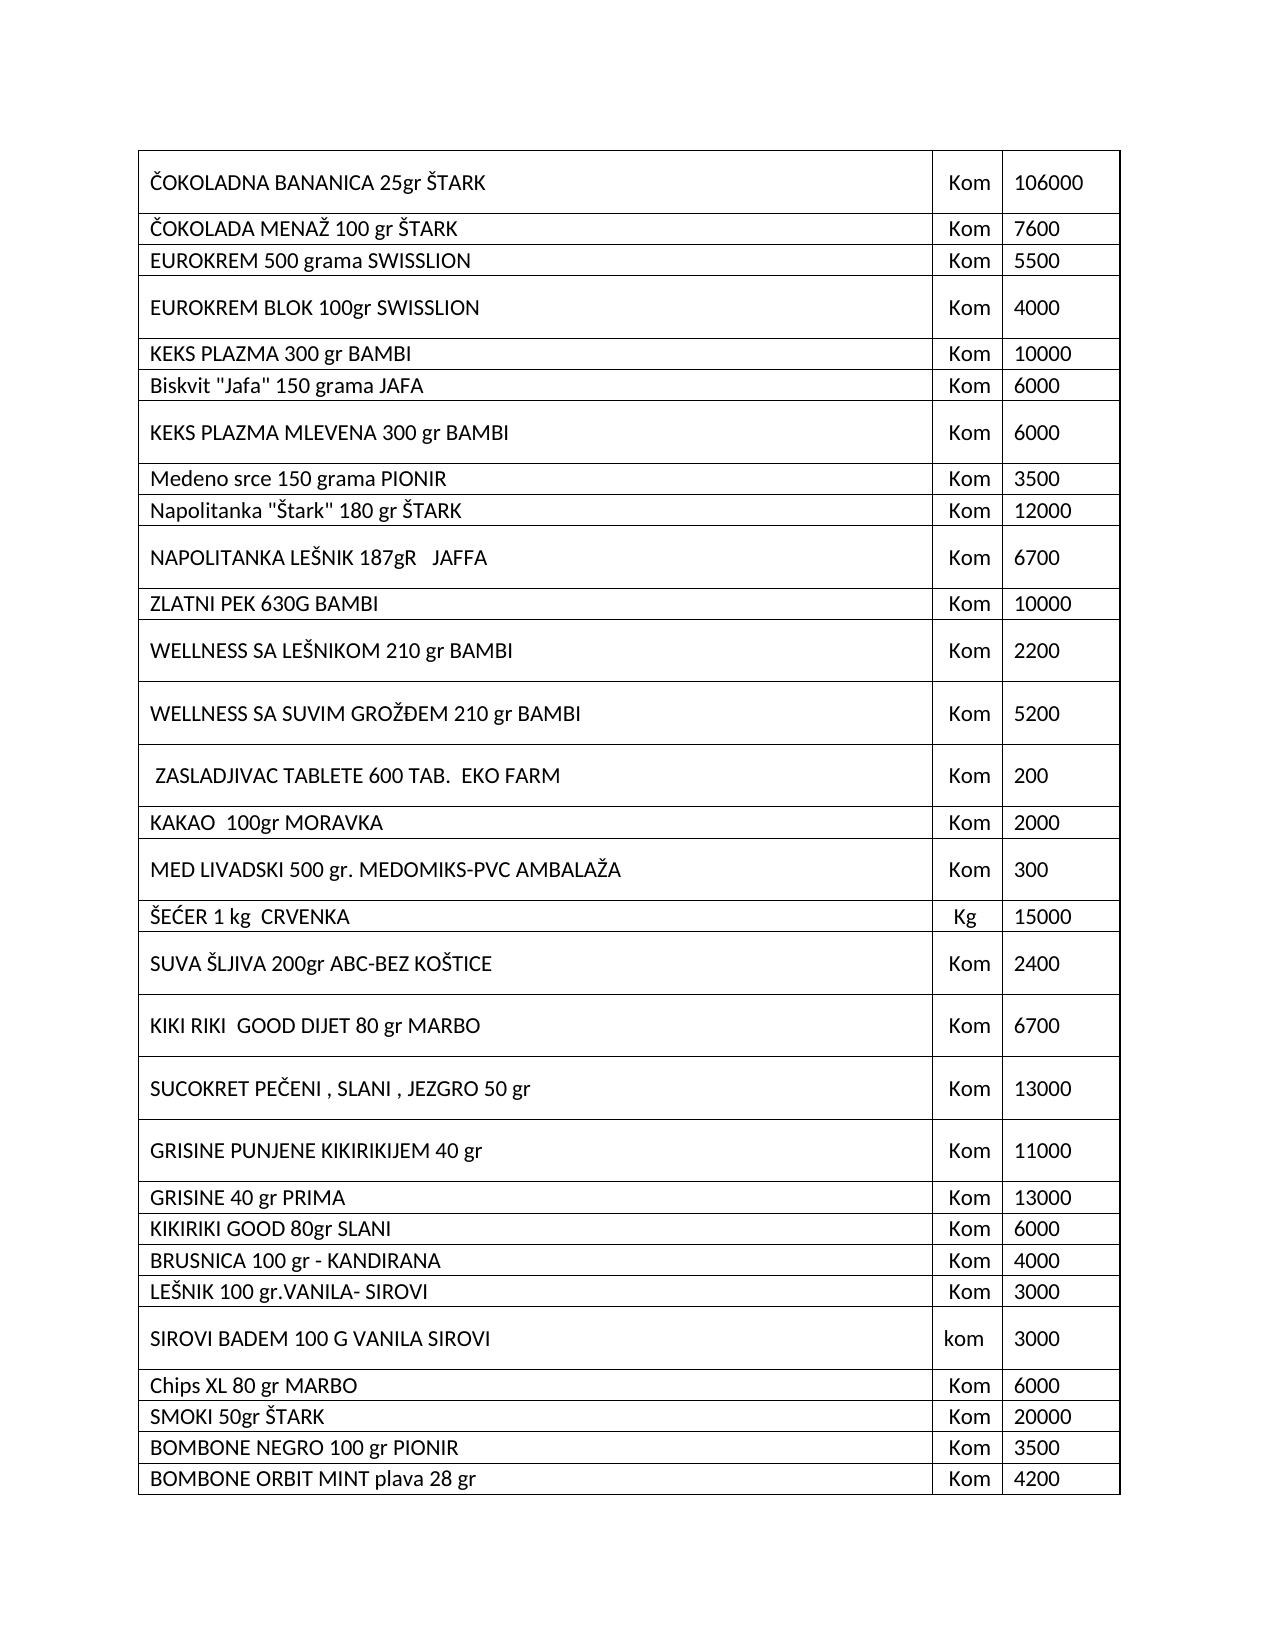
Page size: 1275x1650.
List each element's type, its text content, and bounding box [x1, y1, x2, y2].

table_cell 11000 [1003, 1120, 1119, 1181]
table_cell KEKS PLAZMA MLEVENA 300 gr BAMBI [139, 401, 932, 462]
table_cell 20000 [1003, 1401, 1119, 1431]
table_cell 3500 [1003, 1432, 1119, 1462]
table_cell Kom [933, 1276, 1002, 1306]
table_cell 15000 [1003, 901, 1119, 931]
table_cell SUCOKRET PEČENI , SLANI , JEZGRO 50 gr [139, 1057, 932, 1119]
table_cell 10000 [1003, 339, 1119, 369]
table_cell Kom [933, 839, 1002, 900]
table_cell 7600 [1003, 214, 1119, 244]
table_cell 6000 [1003, 401, 1119, 462]
table_cell SMOKI 50gr ŠTARK [139, 1401, 932, 1431]
table_cell 6700 [1003, 526, 1119, 587]
table_cell Kom [933, 276, 1002, 337]
table_cell GRISINE PUNJENE KIKIRIKIJEM 40 gr [139, 1120, 932, 1181]
table_cell MED LIVADSKI 500 gr. MEDOMIKS-PVC AMBALAŽA [139, 839, 932, 900]
table_cell ZASLADJIVAC TABLETE 600 TAB. EKO FARM [139, 745, 932, 806]
table_cell Kom [933, 151, 1002, 212]
table_cell 3000 [1003, 1307, 1119, 1369]
table_cell Kom [933, 495, 1002, 525]
table_cell 6000 [1003, 370, 1119, 400]
table_cell KIKI RIKI GOOD DIJET 80 gr MARBO [139, 995, 932, 1056]
table_cell Kom [933, 339, 1002, 369]
table_cell 13000 [1003, 1182, 1119, 1212]
table_cell NAPOLITANKA LEŠNIK 187gR JAFFA [139, 526, 932, 587]
table_cell LEŠNIK 100 gr.VANILA- SIROVI [139, 1276, 932, 1306]
table_cell 5200 [1003, 682, 1119, 744]
table_cell Kom [933, 1401, 1002, 1431]
table_cell BOMBONE ORBIT MINT plava 28 gr [139, 1464, 932, 1494]
table_cell KEKS PLAZMA 300 gr BAMBI [139, 339, 932, 369]
table_cell WELLNESS SA LEŠNIKOM 210 gr BAMBI [139, 620, 932, 681]
table_cell Kom [933, 745, 1002, 806]
table_cell Kg [933, 901, 1002, 931]
table_cell 200 [1003, 745, 1119, 806]
table_cell 2400 [1003, 932, 1119, 994]
table_cell 6700 [1003, 995, 1119, 1056]
table_cell Kom [933, 1057, 1002, 1119]
table_cell Kom [933, 1214, 1002, 1244]
table_cell Kom [933, 1464, 1002, 1494]
table_cell 6000 [1003, 1214, 1119, 1244]
table_cell ZLATNI PEK 630G BAMBI [139, 589, 932, 619]
table_cell 4200 [1003, 1464, 1119, 1494]
table_cell Kom [933, 589, 1002, 619]
table_cell KAKAO 100gr MORAVKA [139, 807, 932, 837]
table_cell 106000 [1003, 151, 1119, 212]
table_cell 300 [1003, 839, 1119, 900]
table_cell kom [933, 1307, 1002, 1369]
table_cell GRISINE 40 gr PRIMA [139, 1182, 932, 1212]
table_cell ŠEĆER 1 kg CRVENKA [139, 901, 932, 931]
table_cell ČOKOLADNA BANANICA 25gr ŠTARK [139, 151, 932, 212]
table_cell SIROVI BADEM 100 G VANILA SIROVI [139, 1307, 932, 1369]
table_cell 2200 [1003, 620, 1119, 681]
table_cell Medeno srce 150 grama PIONIR [139, 464, 932, 494]
table_cell Biskvit "Jafa" 150 grama JAFA [139, 370, 932, 400]
table_cell ČOKOLADA MENAŽ 100 gr ŠTARK [139, 214, 932, 244]
table_cell 4000 [1003, 1245, 1119, 1275]
table_cell Kom [933, 620, 1002, 681]
table_cell Kom [933, 245, 1002, 275]
table_cell Kom [933, 1120, 1002, 1181]
table_cell Kom [933, 1432, 1002, 1462]
table_cell 2000 [1003, 807, 1119, 837]
table_cell Napolitanka "Štark" 180 gr ŠTARK [139, 495, 932, 525]
table_cell EUROKREM 500 grama SWISSLION [139, 245, 932, 275]
table_cell 12000 [1003, 495, 1119, 525]
table_cell Kom [933, 807, 1002, 837]
table_cell Kom [933, 1182, 1002, 1212]
table_cell SUVA ŠLJIVA 200gr ABC-BEZ KOŠTICE [139, 932, 932, 994]
table_cell BRUSNICA 100 gr - KANDIRANA [139, 1245, 932, 1275]
table_cell Kom [933, 526, 1002, 587]
table_cell Kom [933, 1370, 1002, 1400]
table_cell 5500 [1003, 245, 1119, 275]
table_cell 3500 [1003, 464, 1119, 494]
table_cell Chips XL 80 gr MARBO [139, 1370, 932, 1400]
table_cell 6000 [1003, 1370, 1119, 1400]
table_cell 10000 [1003, 589, 1119, 619]
table_cell BOMBONE NEGRO 100 gr PIONIR [139, 1432, 932, 1462]
table_cell Kom [933, 214, 1002, 244]
table_cell Kom [933, 370, 1002, 400]
table_cell 13000 [1003, 1057, 1119, 1119]
table_cell Kom [933, 1245, 1002, 1275]
table_cell Kom [933, 401, 1002, 462]
table_cell Kom [933, 682, 1002, 744]
table_cell WELLNESS SA SUVIM GROŽĐEM 210 gr BAMBI [139, 682, 932, 744]
table_cell 3000 [1003, 1276, 1119, 1306]
table_cell Kom [933, 932, 1002, 994]
table_cell 4000 [1003, 276, 1119, 337]
table_cell EUROKREM BLOK 100gr SWISSLION [139, 276, 932, 337]
table_cell Kom [933, 464, 1002, 494]
table_cell Kom [933, 995, 1002, 1056]
table_cell KIKIRIKI GOOD 80gr SLANI [139, 1214, 932, 1244]
